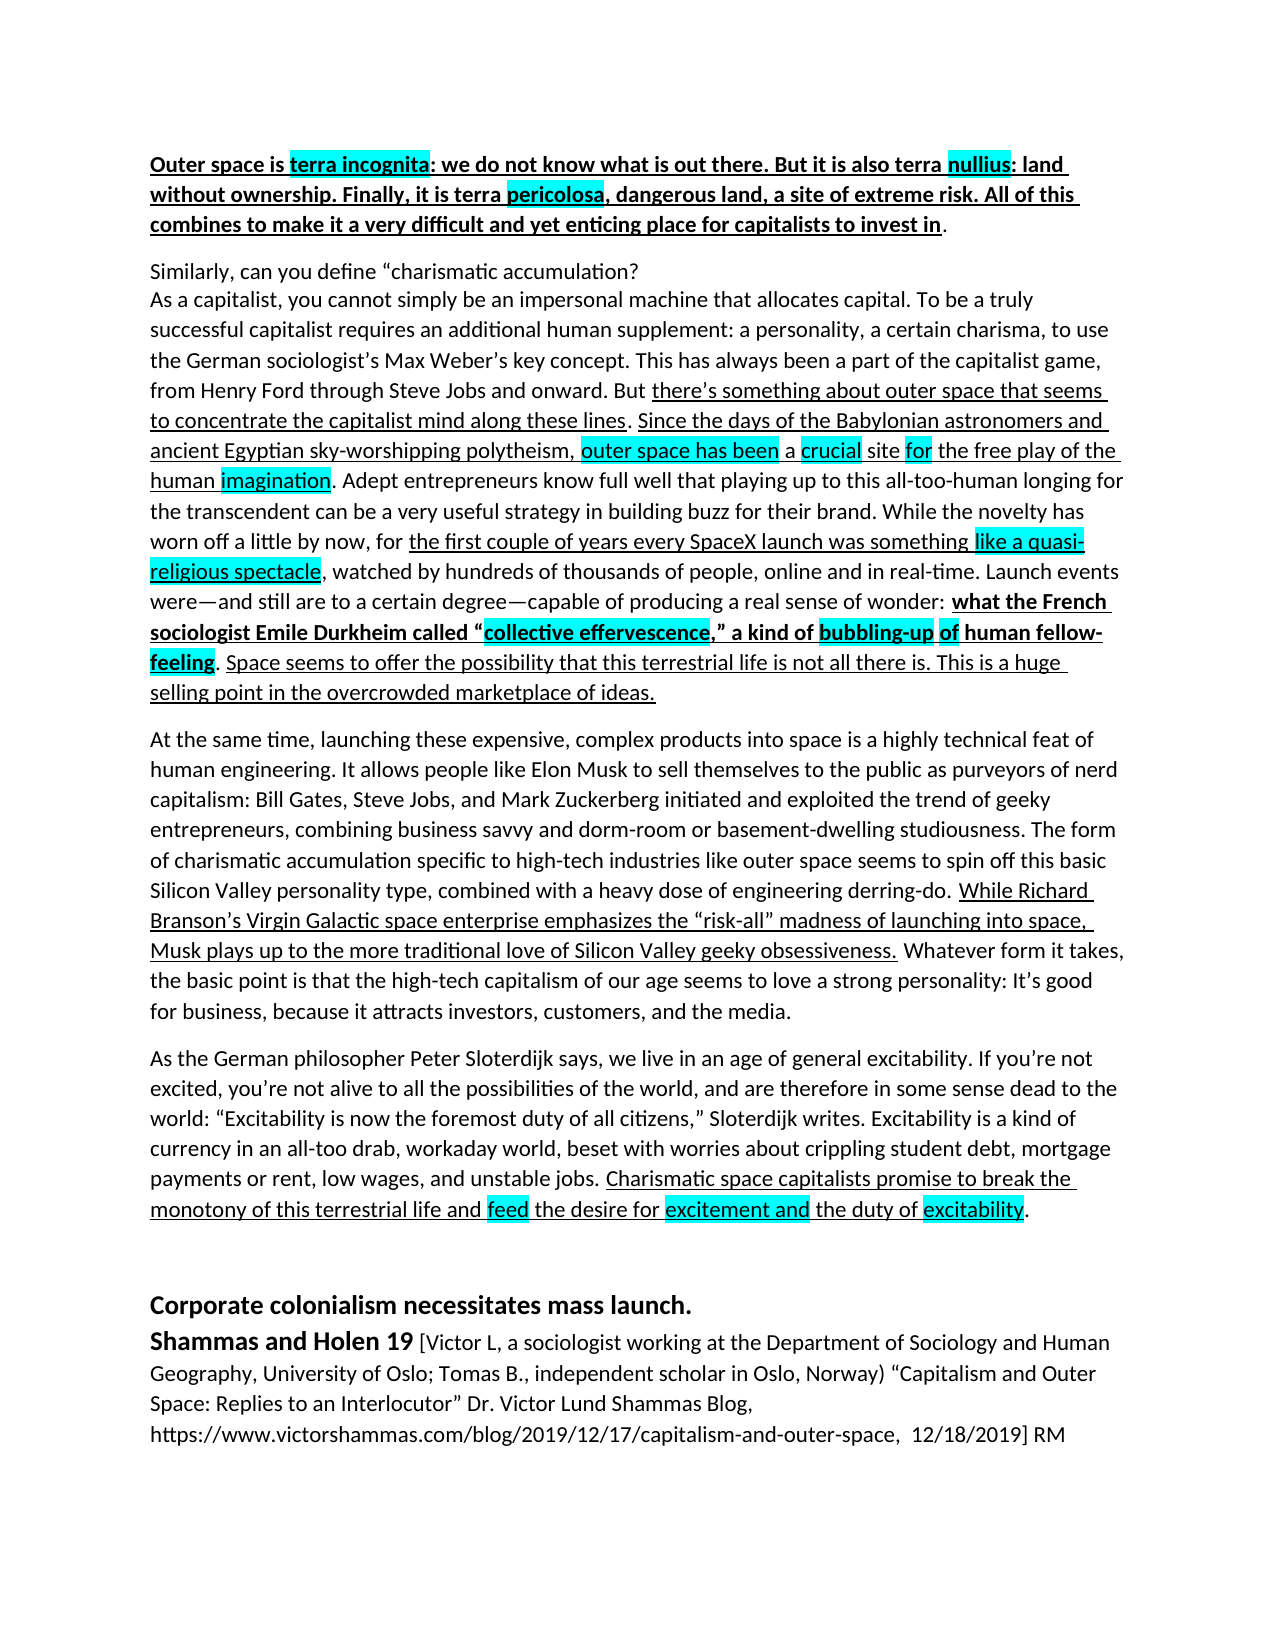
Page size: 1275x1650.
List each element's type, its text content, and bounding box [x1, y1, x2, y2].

text At the same time, launching these expensive, complex products into space is a highly technical feat of human engineering. It allows people like Elon Musk to sell themselves to the public as purveyors of nerd capitalism: Bill Gates, Steve Jobs, and Mark Zuckerberg initiated and exploited the trend of geeky entrepreneurs, combining business savvy and dorm-room or basement-dwelling studiousness. The form of charismatic accumulation specific to high-tech industries like outer space seems to spin off this basic Silicon Valley personality type, combined with a heavy dose of engineering derring-do. While Richard Branson’s Virgin Galactic space enterprise emphasizes the “risk-all” madness of launching into space, Musk plays up to the more traditional love of Silicon Valley geeky obsessiveness. Whatever form it takes, the basic point is that the high-tech capitalism of our age seems to love a strong personality: It’s good for business, because it attracts investors, customers, and the media. [150, 725, 1125, 1025]
text Outer space is terra incognita: we do not know what is out there. But it is also terra nullius: land without ownership. Finally, it is terra pericolosa, dangerous land, a site of extreme risk. All of this combines to make it a very difficult and yet enticing place for capitalists to invest in. [150, 150, 1125, 238]
subtitle Corporate colonialism necessitates mass launch. [150, 1288, 1125, 1321]
text Similarly, can you define “charismatic accumulation? [150, 257, 1125, 285]
text Shammas and Holen 19 [Victor L, a sociologist working at the Department of Sociology and Human Geography, University of Oslo; Tomas B., independent scholar in Oslo, Norway) “Capitalism and Outer Space: Replies to an Interlocutor” Dr. Victor Lund Shammas Blog, https://www.victorshammas.com/blog/2019/12/17/capitalism-and-outer-space, 12/18/2019] RM [150, 1324, 1125, 1448]
text As a capitalist, you cannot simply be an impersonal machine that allocates capital. To be a truly successful capitalist requires an additional human supplement: a personality, a certain charisma, to use the German sociologist’s Max Weber’s key concept. This has always been a part of the capitalist game, from Henry Ford through Steve Jobs and onward. But there’s something about outer space that seems to concentrate the capitalist mind along these lines. Since the days of the Babylonian astronomers and ancient Egyptian sky-worshipping polytheism, outer space has been a crucial site for the free play of the human imagination. Adept entrepreneurs know full well that playing up to this all-too-human longing for the transcendent can be a very useful strategy in building buzz for their brand. While the novelty has worn off a little by now, for the first couple of years every SpaceX launch was something like a quasi-religious spectacle, watched by hundreds of thousands of people, online and in real-time. Launch events were—and still are to a certain degree—capable of producing a real sense of wonder: what the French sociologist Emile Durkheim called “collective effervescence,” a kind of bubbling-up of human fellow-feeling. Space seems to offer the possibility that this terrestrial life is not all there is. This is a huge selling point in the overcrowded marketplace of ideas. [150, 285, 1125, 706]
text As the German philosopher Peter Sloterdijk says, we live in an age of general excitability. If you’re not excited, you’re not alive to all the possibilities of the world, and are therefore in some sense dead to the world: “Excitability is now the foremost duty of all citizens,” Sloterdijk writes. Excitability is a kind of currency in an all-too drab, workaday world, beset with worries about crippling student debt, mortgage payments or rent, low wages, and unstable jobs. Charismatic space capitalists promise to break the monotony of this terrestrial life and feed the desire for excitement and the duty of excitability. [150, 1044, 1125, 1223]
